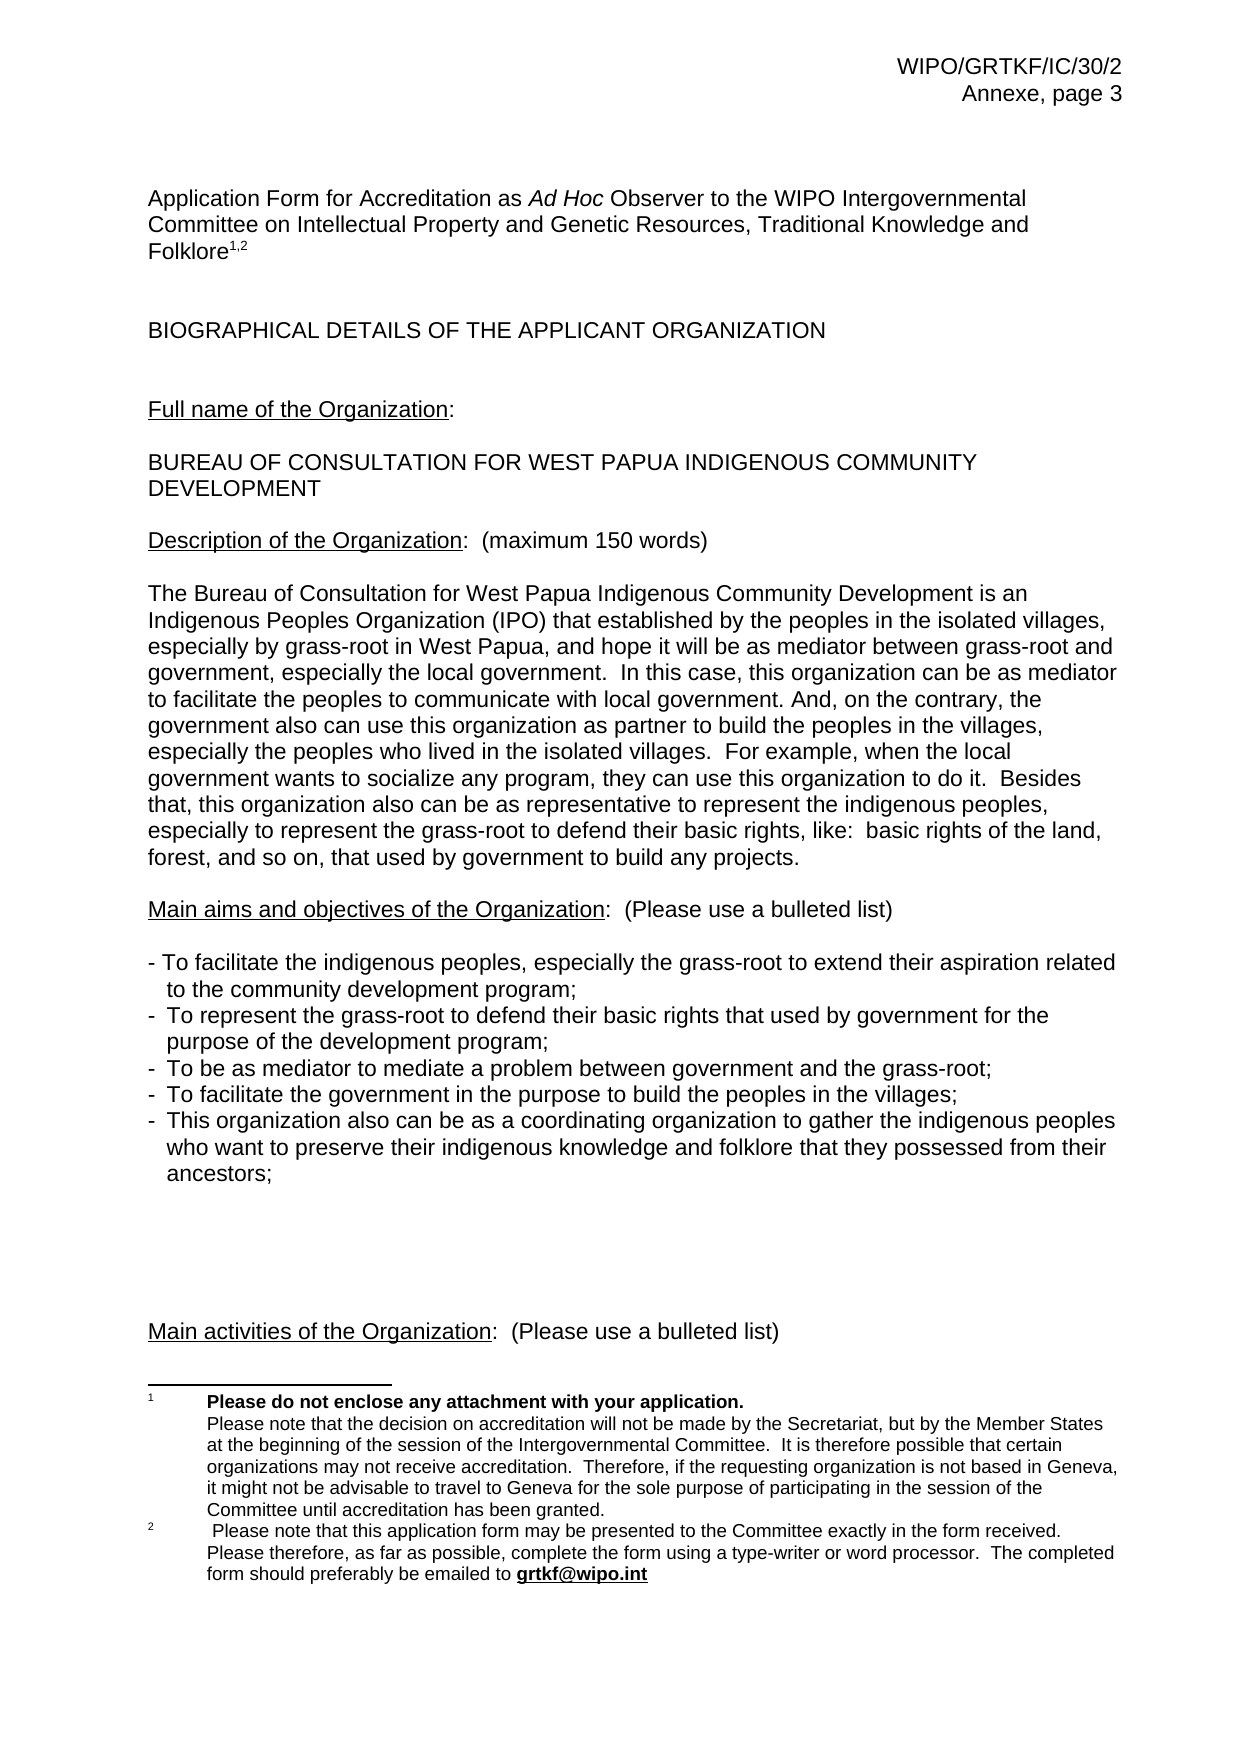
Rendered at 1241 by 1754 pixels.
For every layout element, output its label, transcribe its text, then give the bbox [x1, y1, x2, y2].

text BIOGRAPHICAL DETAILS OF THE APPLICANT ORGANIZATION [148, 317, 1122, 343]
text Description of the Organization: (maximum 150 words) [148, 527, 1122, 554]
text - To be as mediator to mediate a problem between government and the grass-root; [148, 1054, 1122, 1081]
text Application Form for Accreditation as Ad Hoc Observer to the WIPO Intergovernmental Committee on Intellectual Property and Genetic Resources, Traditional Knowledge and Folklore, [148, 185, 1122, 264]
text The Bureau of Consultation for West Papua Indigenous Community Development is an Indigenous Peoples Organization (IPO) that established by the peoples in the isolated villages, especially by grass-root in West Papua, and hope it will be as mediator between grass-root and government, especially the local government. In this case, this organization can be as mediator to facilitate the peoples to communicate with local government. And, on the contrary, the government also can use this organization as partner to build the peoples in the villages, especially the peoples who lived in the isolated villages. For example, when the local government wants to socialize any program, they can use this organization to do it. Besides that, this organization also can be as representative to represent the indigenous peoples, especially to represent the grass-root to defend their basic rights, like: basic rights of the land, forest, and so on, that used by government to build any projects. [148, 580, 1122, 870]
text - To facilitate the indigenous peoples, especially the grass-root to extend their aspiration related to the community development program; [148, 949, 1122, 1002]
text - To represent the grass-root to defend their basic rights that used by government for the purpose of the development program; [148, 1002, 1122, 1054]
text - To facilitate the government in the purpose to build the peoples in the villages; [148, 1081, 1122, 1107]
text Main aims and objectives of the Organization: (Please use a bulleted list) [148, 896, 1122, 923]
text BUREAU OF CONSULTATION FOR WEST PAPUA INDIGENOUS COMMUNITY DEVELOPMENT [148, 448, 1122, 501]
text - This organization also can be as a coordinating organization to gather the indigenous peoples who want to preserve their indigenous knowledge and folklore that they possessed from their ancestors; [148, 1107, 1122, 1186]
text Main activities of the Organization: (Please use a bulleted list) [148, 1318, 1122, 1344]
text Full name of the Organization: [148, 396, 1122, 422]
